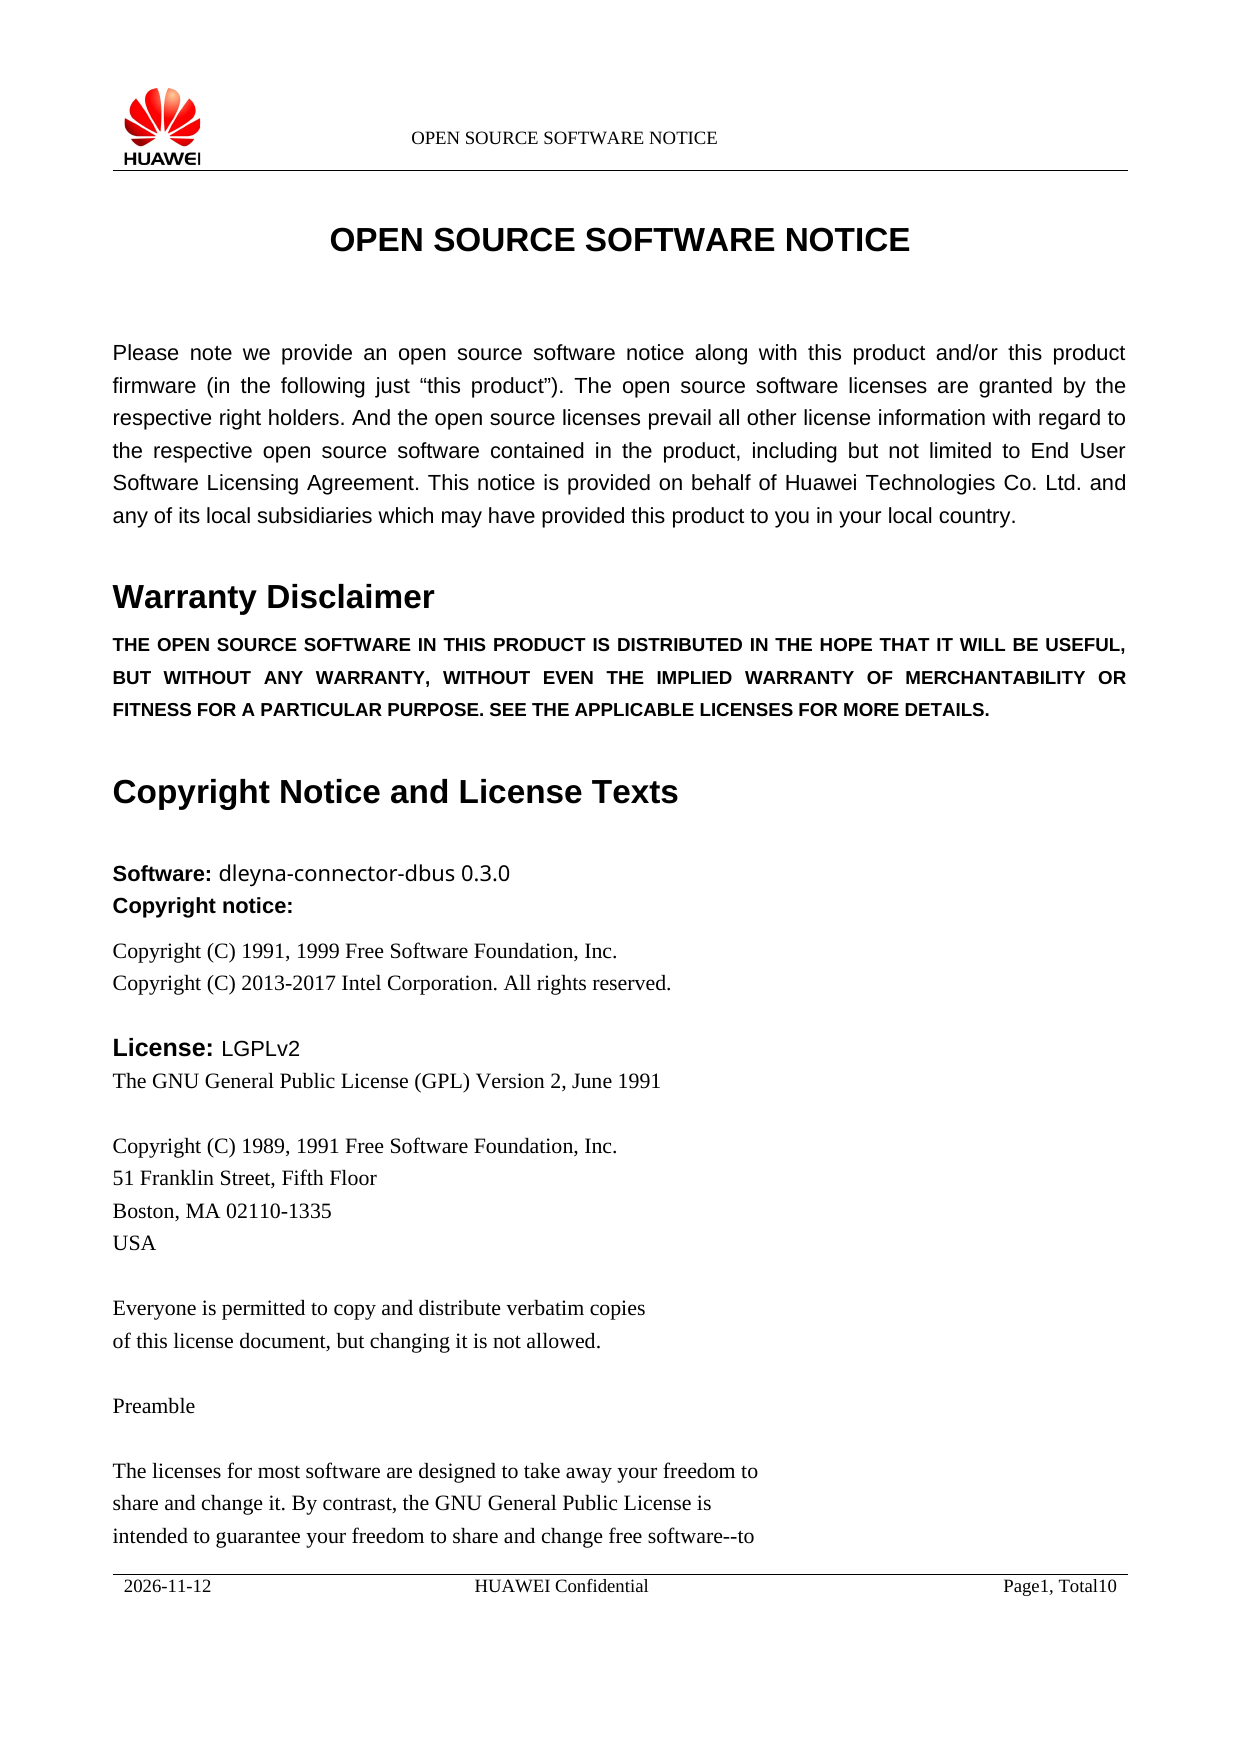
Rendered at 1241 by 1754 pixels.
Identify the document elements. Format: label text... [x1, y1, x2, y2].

text The open source software in this product is distributed in the hope that it will be useful, but WITHOUT ANY WARRANTY, without even the implied warranty of MERCHANTABILITY or FITNESS FOR A PARTICULAR PURPOSE. See the applicable licenses for more details. [112, 629, 1128, 726]
text Copyright Notice and License Texts [112, 759, 1128, 824]
text Warranty Disclaimer [112, 564, 1128, 629]
text Please note we provide an open source software notice along with this product and/or this product firmware (in the following just “this product”). The open source software licenses are granted by the respective right holders. And the open source licenses prevail all other license information with regard to the respective open source software contained in the product, including but not limited to End User Software Licensing Agreement. This notice is provided on behalf of Huawei Technologies Co. Ltd. and any of its local subsidiaries which may have provided this product to you in your local country. [112, 336, 1128, 531]
text OPEN SOURCE SOFTWARE NOTICE [112, 206, 1128, 271]
title Software: dleyna-connector-dbus 0.3.0 [112, 856, 1128, 889]
text Copyright (C) 2013-2017 Intel Corporation. All rights reserved. [112, 966, 1128, 999]
picture [124, 88, 201, 165]
text Copyright (C) 1991, 1999 Free Software Foundation, Inc. [112, 934, 1128, 966]
text Copyright notice: [112, 889, 1128, 921]
text License: LGPLv2 [112, 1031, 1128, 1064]
